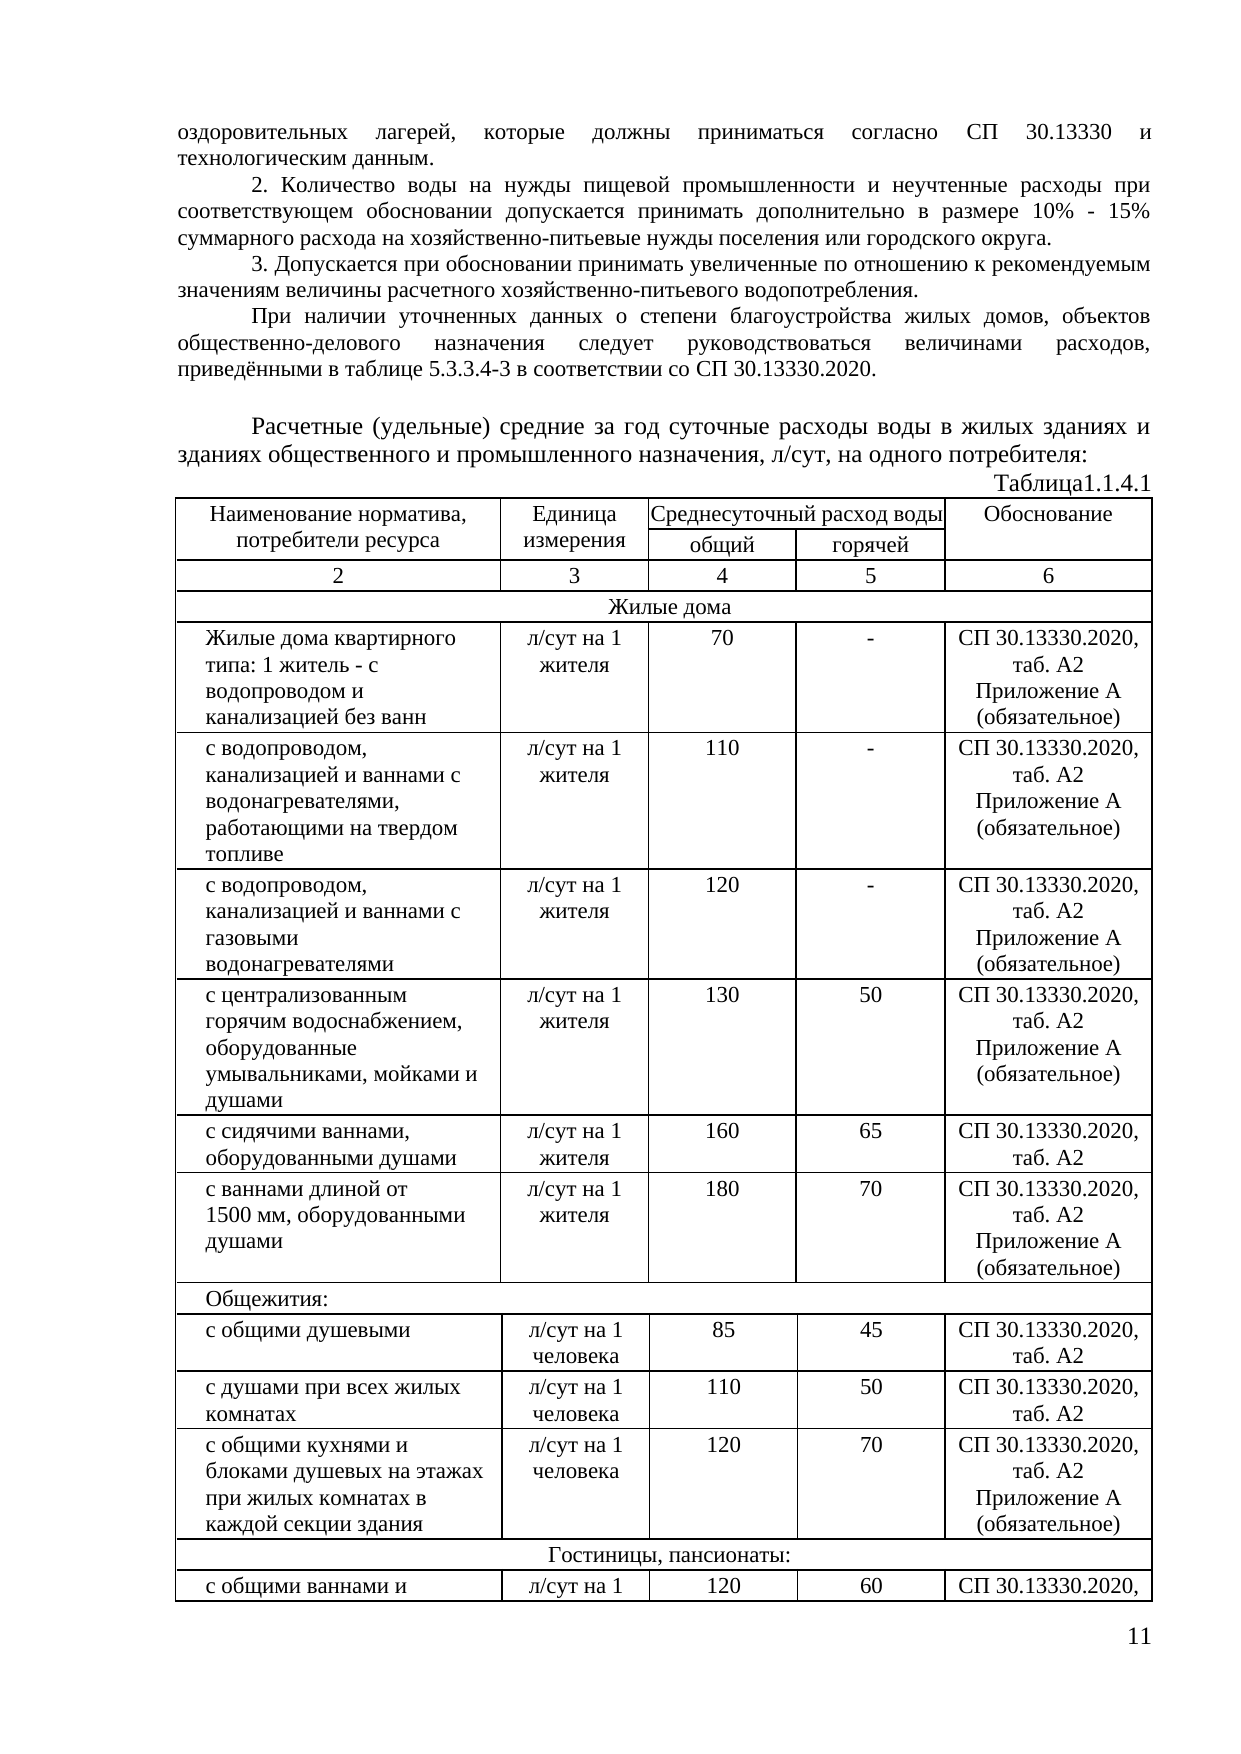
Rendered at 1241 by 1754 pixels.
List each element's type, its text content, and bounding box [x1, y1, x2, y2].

table_cell с душами при всех жилых комнатах [176, 1371, 501, 1428]
table_cell 60 [798, 1571, 944, 1600]
table_cell л/сут на 1 жителя [501, 1116, 648, 1172]
table_cell 65 [797, 1116, 944, 1172]
table_header Среднесуточный расход воды [649, 499, 944, 528]
table_cell 5 [797, 561, 944, 590]
table_header Наименование норматива, потребители ресурса [176, 499, 500, 559]
table_cell СП 30.13330.2020, таб. А2 [946, 1116, 1151, 1172]
table_cell с общими душевыми [176, 1314, 501, 1370]
table_cell л/сут на 1 человека [503, 1315, 649, 1370]
table_cell Жилые дома квартирного типа: 1 житель - с водопроводом и канализацией без ванн [176, 622, 500, 731]
table_cell л/сут на 1 жителя [501, 1173, 648, 1282]
table_cell с общими кухнями и блоками душевых на этажах при жилых комнатах в каждой секции здания [176, 1429, 501, 1538]
table_cell 130 [649, 980, 795, 1114]
table_cell Общежития: [176, 1283, 1151, 1313]
table_cell СП 30.13330.2020, таб. А2 Приложение А (обязательное) [946, 870, 1151, 978]
table_cell 70 [649, 623, 795, 731]
table_cell 110 [650, 1372, 797, 1428]
text 2. Количество воды на нужды пищевой промышленности и неучтенные расходы при соответствующем обосновании допускается принимать дополнительно в размере 10% - 15% суммарного расхода на хозяйственно-питьевые нужды поселения или городского округа. [177, 171, 1152, 250]
table_cell 120 [650, 1571, 797, 1600]
table_cell 110 [649, 733, 795, 868]
table_cell л/сут на 1 жителя [501, 980, 648, 1114]
table_cell л/сут на 1 жителя [501, 623, 648, 731]
text 3. Допускается при обосновании принимать увеличенные по отношению к рекомендуемым значениям величины расчетного хозяйственно-питьевого водопотребления. [177, 250, 1152, 303]
table_cell 85 [650, 1315, 797, 1370]
table_cell с ваннами длиной от 1500 мм, оборудованными душами [176, 1173, 500, 1282]
table_cell л/сут на 1 человека [503, 1429, 649, 1538]
table_cell с сидячими ваннами, оборудованными душами [176, 1115, 500, 1172]
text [177, 118, 1152, 171]
text Таблица1.1.4.1 [177, 468, 1152, 497]
table_cell 2 [176, 560, 500, 590]
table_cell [946, 1429, 1151, 1538]
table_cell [946, 1571, 1151, 1600]
table_cell Жилые дома [176, 591, 1151, 621]
table_header Единица измерения [501, 499, 648, 559]
table_cell л/сут на 1 человека [503, 1372, 649, 1428]
table_header Обоснование [946, 499, 1151, 559]
table_cell 70 [797, 1173, 944, 1282]
table_cell 120 [650, 1429, 797, 1538]
table_cell Гостиницы, пансионаты: [176, 1539, 1151, 1569]
table_cell общий [649, 530, 795, 559]
table_cell 6 [946, 561, 1151, 590]
table_cell 4 [649, 561, 795, 590]
table_cell горячей [797, 530, 944, 559]
table_cell 50 [798, 1372, 944, 1428]
table_cell - [797, 623, 944, 731]
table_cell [176, 1570, 501, 1600]
table_cell СП 30.13330.2020, таб. А2 Приложение А (обязательное) [946, 980, 1151, 1114]
table_cell СП 30.13330.2020, таб. А2 Приложение А (обязательное) [946, 733, 1151, 868]
table_cell 180 [649, 1173, 795, 1282]
table_cell СП 30.13330.2020, таб. А2 [946, 1372, 1151, 1428]
table_cell - [797, 870, 944, 978]
table_cell СП 30.13330.2020, таб. А2 Приложение А (обязательное) [946, 1173, 1151, 1282]
table_cell 160 [649, 1116, 795, 1172]
table_cell с централизованным горячим водоснабжением, оборудованные умывальниками, мойками и душами [176, 979, 500, 1114]
table_cell л/сут на 1 жителя [501, 870, 648, 978]
table_cell 50 [797, 980, 944, 1114]
table_cell с водопроводом, канализацией и ваннами с водонагревателями, работающими на твердом топливе [176, 733, 500, 868]
table_cell СП 30.13330.2020, таб. А2 Приложение А (обязательное) [946, 623, 1151, 731]
text Расчетные (удельные) средние за год суточные расходы воды в жилых зданиях и зданиях общественного и промышленного назначения, л/сут, на одного потребителя: [177, 411, 1152, 468]
table_cell - [797, 733, 944, 868]
table_cell 3 [501, 561, 648, 590]
table_cell л/сут на 1 место [503, 1571, 649, 1600]
table_cell СП 30.13330.2020, таб. А2 [946, 1315, 1151, 1370]
table_cell с водопроводом, канализацией и ваннами с газовыми водонагревателями [176, 869, 500, 978]
table_cell 70 [798, 1429, 944, 1538]
table_cell л/сут на 1 жителя [501, 733, 648, 868]
table_cell 120 [649, 870, 795, 978]
text При наличии уточненных данных о степени благоустройства жилых домов, объектов общественно-делового назначения следует руководствоваться величинами расходов, приведёнными в таблице 5.3.3.4-3 в соответствии со СП 30.13330.2020. [177, 303, 1152, 382]
table_cell 45 [798, 1315, 944, 1370]
